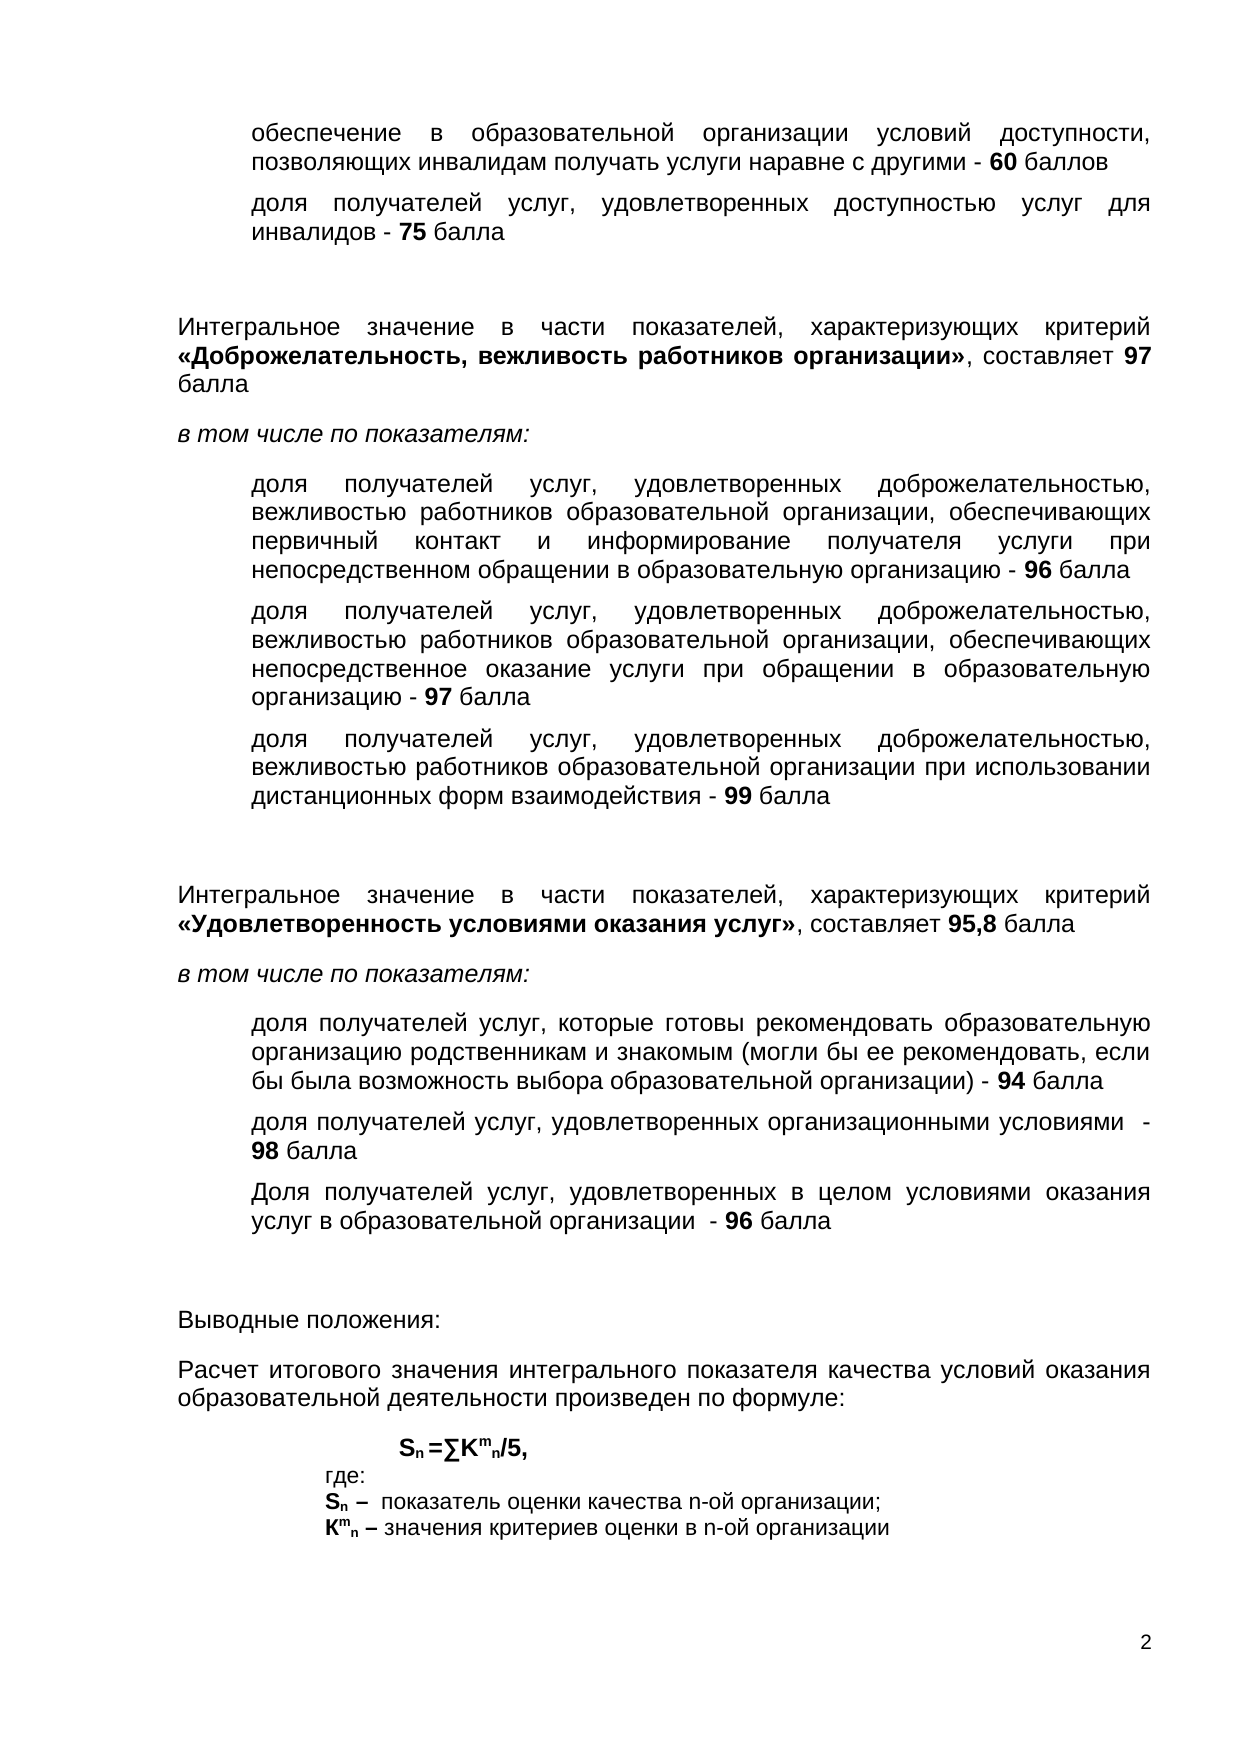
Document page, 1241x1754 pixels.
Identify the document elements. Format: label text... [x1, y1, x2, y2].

text Интегральное значение в части показателей, характеризующих критерий «Удовлетворенность условиями оказания услуг», составляет 95,8 балла [177, 880, 1152, 938]
text в том числе по показателям: [177, 419, 1152, 448]
text Интегральное значение в части показателей, характеризующих критерий «Доброжелательность, вежливость работников организации», составляет 97 балла [177, 312, 1152, 398]
text Sn – показатель оценки качества n-ой организации; [325, 1488, 1152, 1514]
text доля получателей услуг, которые готовы рекомендовать образовательную организацию родственникам и знакомым (могли бы ее рекомендовать, если бы была возможность выбора образовательной организации) - 94 балла [251, 1008, 1152, 1094]
text доля получателей услуг, удовлетворенных доброжелательностью, вежливостью работников образовательной организации, обеспечивающих первичный контакт и информирование получателя услуги при непосредственном обращении в образовательную организацию - 96 балла [251, 468, 1152, 583]
text доля получателей услуг, удовлетворенных доброжелательностью, вежливостью работников образовательной организации при использовании дистанционных форм взаимодействия - 99 балла [251, 723, 1152, 810]
text обеспечение в образовательной организации условий доступности, позволяющих инвалидам получать услуги наравне с другими - 60 баллов [251, 118, 1152, 176]
text Доля получателей услуг, удовлетворенных в целом условиями оказания услуг в образовательной организации - 96 балла [251, 1177, 1152, 1234]
text в том числе по показателям: [177, 959, 1152, 987]
text Расчет итогового значения интегрального показателя качества условий оказания образовательной деятельности произведен по формуле: [177, 1354, 1152, 1412]
text Кmn – значения критериев оценки в n-ой организации [325, 1514, 1152, 1541]
text Выводные положения: [177, 1305, 1152, 1334]
text где: [325, 1462, 1152, 1488]
text Sn =∑Kmn/5, [398, 1433, 1152, 1462]
text доля получателей услуг, удовлетворенных доброжелательностью, вежливостью работников образовательной организации, обеспечивающих непосредственное оказание услуги при обращении в образовательную организацию - 97 балла [251, 596, 1152, 711]
text доля получателей услуг, удовлетворенных доступностью услуг для инвалидов - 75 балла [251, 188, 1152, 246]
text доля получателей услуг, удовлетворенных организационными условиями - 98 балла [251, 1107, 1152, 1164]
